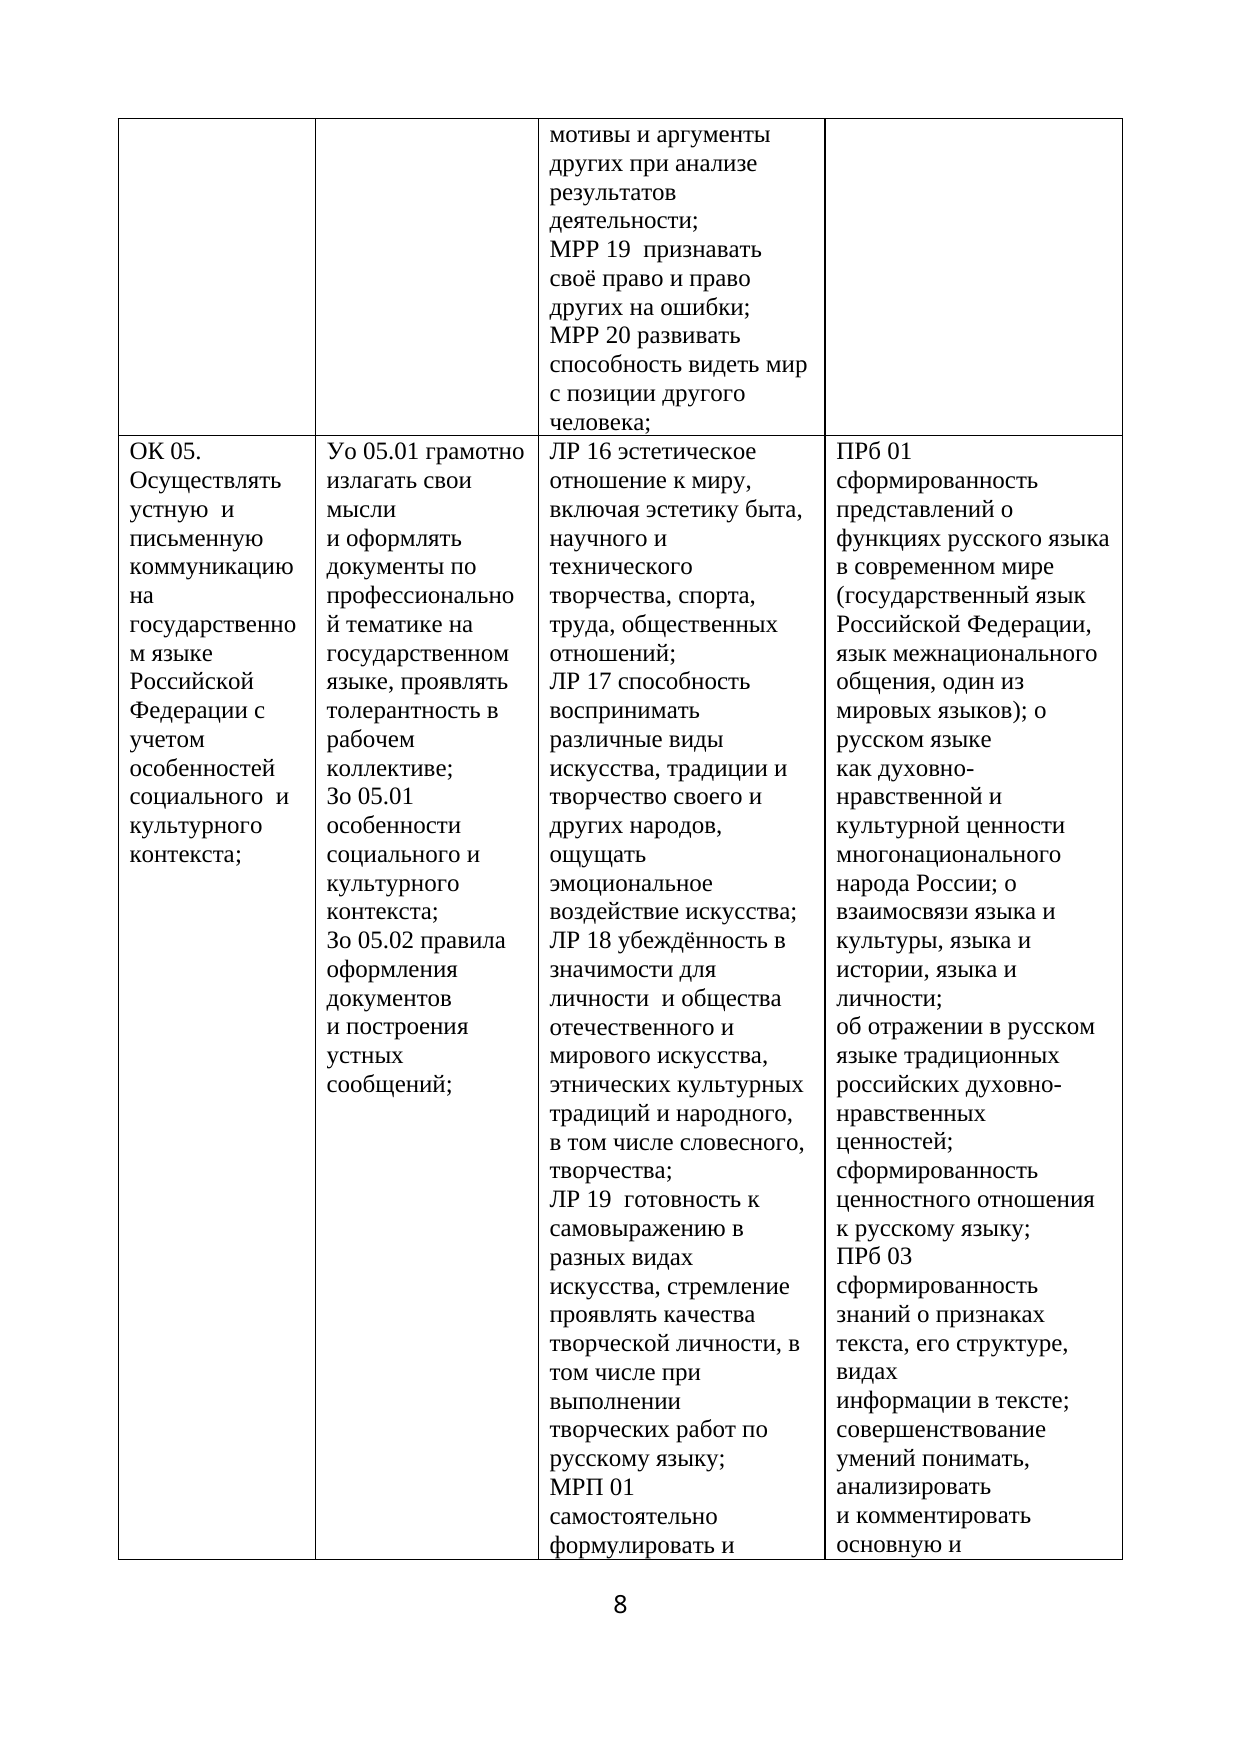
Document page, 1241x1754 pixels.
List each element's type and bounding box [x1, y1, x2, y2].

table_cell [539, 119, 824, 435]
table_cell [316, 119, 538, 435]
table_cell [539, 436, 824, 1559]
table_cell [119, 436, 315, 1559]
table_cell [826, 436, 1122, 1559]
table_cell [119, 119, 315, 435]
table_cell [316, 436, 538, 1559]
table_cell [826, 119, 1122, 435]
